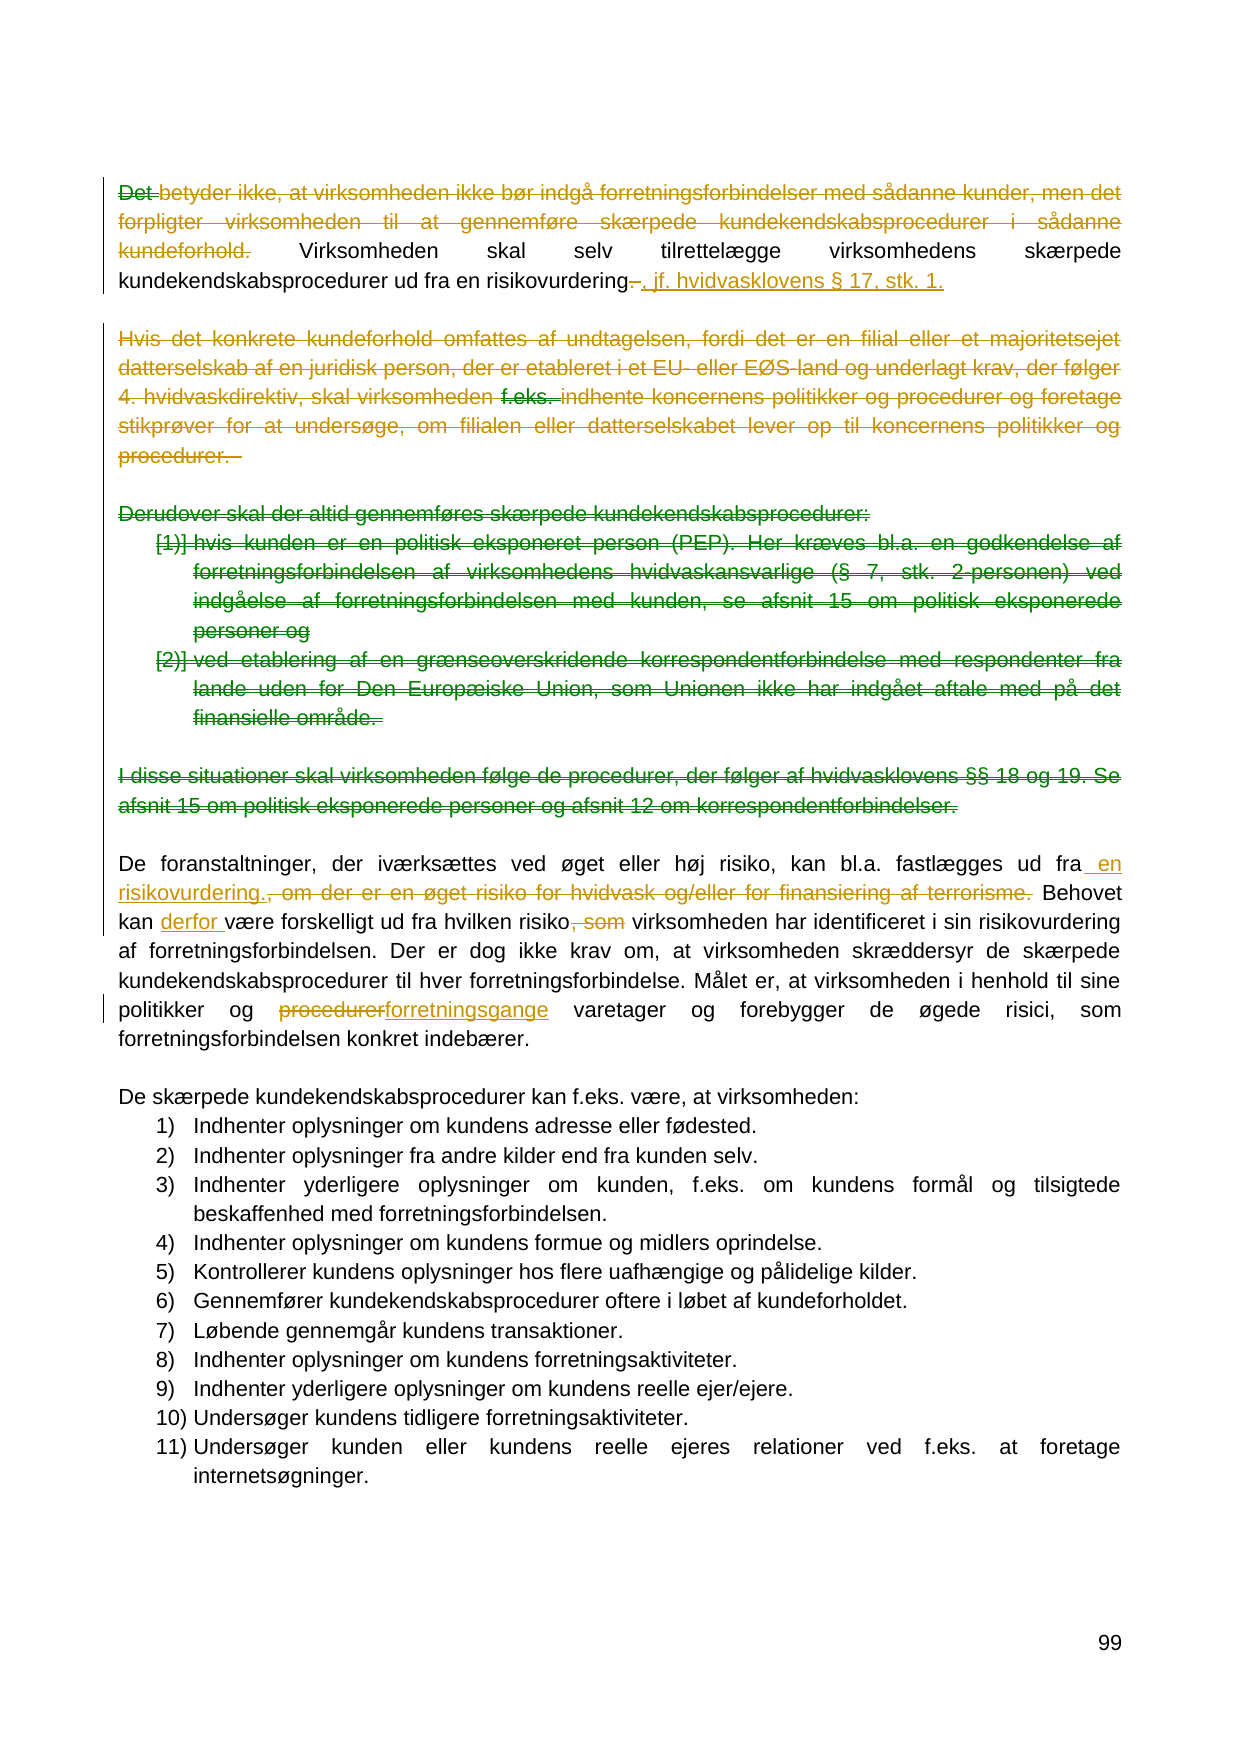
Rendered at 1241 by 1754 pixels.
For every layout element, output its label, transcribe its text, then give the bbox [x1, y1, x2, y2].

list Indhenter oplysninger om kundens formue og midlers oprindelse. [156, 1227, 1122, 1256]
list Indhenter oplysninger fra andre kilder end fra kunden selv. [156, 1140, 1122, 1169]
text Virksomheden skal selv tilrettelægge virksomhedens skærpede kundekendskabsprocedurer ud fra en risikovurdering [118, 195, 1122, 223]
list Gennemfører kundekendskabsprocedurer oftere i løbet af kundeforholdet. [156, 1286, 1122, 1315]
list Indhenter yderligere oplysninger om kundens reelle ejer/ejere. [156, 1373, 1122, 1402]
list Indhenter yderligere oplysninger om kunden, f.eks. om kundens formål og tilsigtede beskaffenhed med forretningsforbindelsen. [156, 1169, 1122, 1227]
list Kontrollerer kundens oplysninger hos flere uafhængige og pålidelige kilder. [156, 1256, 1122, 1286]
text Virksomheden skal selv tilrettelægge virksomhedens skærpede kundekendskabsprocedurer ud fra en risikovurdering [118, 177, 1122, 194]
text De foranstaltninger, der iværksættes ved øget eller høj risiko, kan bl.a. fastlægges ud fra Behovet kan være forskelligt ud fra hvilken risiko virksomheden har identificeret i sin risikovurdering af forretningsforbindelsen. Der er dog ikke krav om, at virksomheden skræddersyr de skærpede kundekendskabsprocedurer til hver forretningsforbindelse. Målet er, at virksomheden i henhold til sine politikker og varetager og forebygger de øgede risici, som forretningsforbindelsen konkret indebærer. [118, 848, 1122, 1052]
list Indhenter oplysninger om kundens forretningsaktiviteter. [156, 1344, 1122, 1373]
list Undersøger kundens tidligere forretningsaktiviteter. [156, 1402, 1122, 1431]
text Virksomheden skal selv tilrettelægge virksomhedens skærpede kundekendskabsprocedurer ud fra en risikovurdering [118, 224, 1122, 294]
text De skærpede kundekendskabsprocedurer kan f.eks. være, at virksomheden: [118, 1081, 1122, 1111]
list Indhenter oplysninger om kundens adresse eller fødested. [156, 1111, 1122, 1140]
list Undersøger kunden eller kundens reelle ejeres relationer ved f.eks. at foretage internetsøgninger. [156, 1431, 1122, 1490]
list Løbende gennemgår kundens transaktioner. [156, 1315, 1122, 1344]
